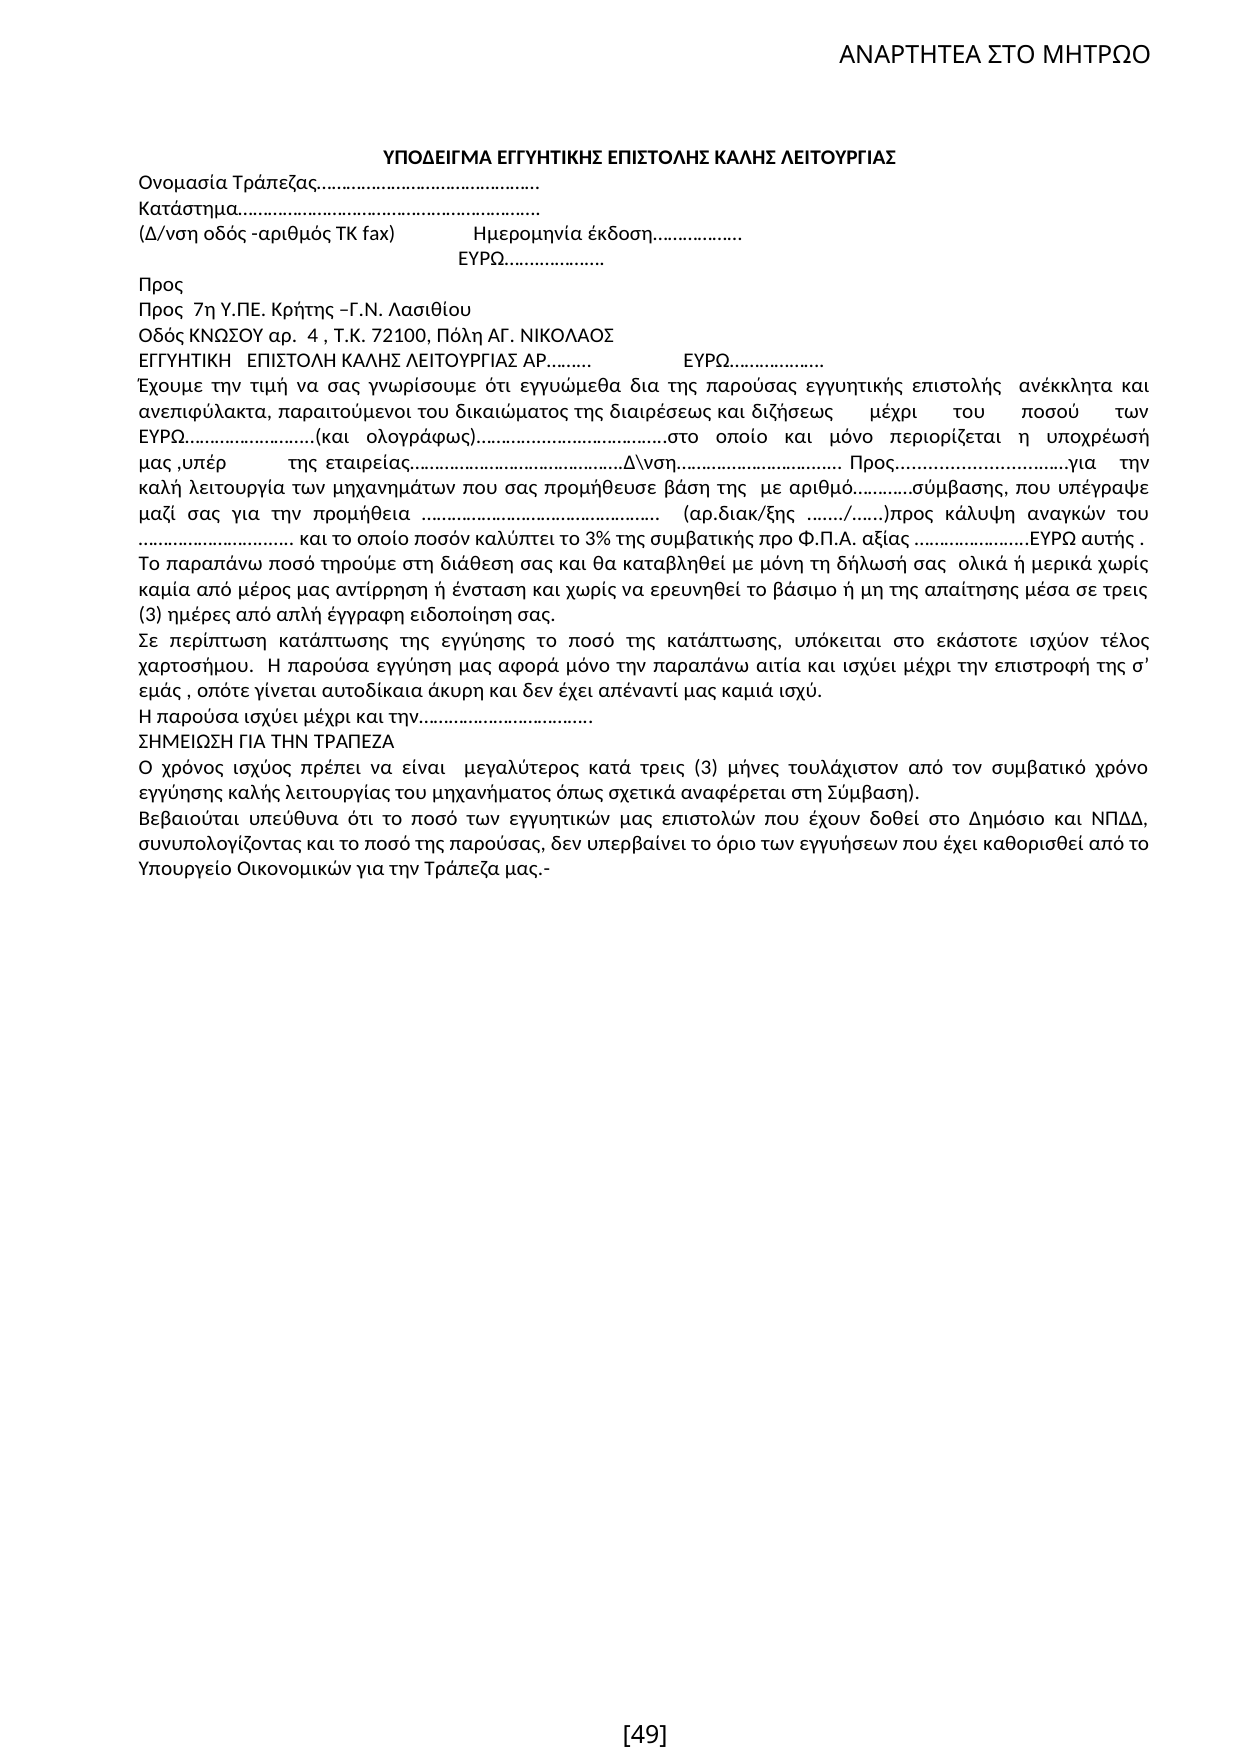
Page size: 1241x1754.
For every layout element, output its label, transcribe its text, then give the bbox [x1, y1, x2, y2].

text ΕΥΡΩ…….…………. [138, 246, 1151, 271]
text Η παρούσα ισχύει μέχρι και την…………………………….. [138, 703, 1151, 728]
text (Δ/νση οδός -αριθμός ΤΚ fax) Ημερομηνία έκδοση……………… [138, 220, 1151, 246]
text Ο χρόνος ισχύος πρέπει να είναι μεγαλύτερος κατά τρεις (3) μήνες τουλάχιστον από τον συμβατικό χρόνο εγγύησης καλής λειτουργίας του μηχανήματος όπως σχετικά αναφέρεται στη Σύμβαση). [138, 754, 1151, 805]
text Κατάστημα……………………………………………………. [138, 195, 1151, 220]
text ΕΓΓΥΗΤΙΚΗ ΕΠΙΣΤΟΛΗ ΚΑΛΗΣ ΛΕΙΤΟΥΡΓΙΑΣ ΑΡ……… ΕΥΡΩ………………. [138, 347, 1151, 373]
text Βεβαιούται υπεύθυνα ότι το ποσό των εγγυητικών μας επιστολών που έχουν δοθεί στο Δημόσιο και ΝΠΔΔ, συνυπολογίζοντας και το ποσό της παρούσας, δεν υπερβαίνει το όριο των εγγυήσεων που έχει καθορισθεί από το Υπουργείο Οικονομικών για την Τράπεζα μας.- [138, 805, 1151, 881]
text Προς 7η Υ.ΠΕ. Κρήτης –Γ.Ν. Λασιθίου [138, 296, 1151, 322]
text Ονομασία Τράπεζας……………………………………… [138, 169, 1151, 195]
text Το παραπάνω ποσό τηρούμε στη διάθεση σας και θα καταβληθεί με μόνη τη δήλωσή σας ολικά ή μερικά χωρίς καμία από μέρος μας αντίρρηση ή ένσταση και χωρίς να ερευνηθεί το βάσιμο ή μη της απαίτησης μέσα σε τρεις (3) ημέρες από απλή έγγραφη ειδοποίηση σας. [138, 551, 1151, 627]
text ΥΠΟΔΕΙΓΜΑ ΕΓΓΥΗΤΙΚΗΣ ΕΠΙΣΤΟΛΗΣ ΚΑΛΗΣ ΛΕΙΤΟΥΡΓΙΑΣ [138, 144, 1141, 169]
text Σε περίπτωση κατάπτωσης της εγγύησης το ποσό της κατάπτωσης, υπόκειται στο εκάστοτε ισχύον τέλος χαρτοσήμου. Η παρούσα εγγύηση μας αφορά μόνο την παραπάνω αιτία και ισχύει μέχρι την επιστροφή της σ’ εμάς , οπότε γίνεται αυτοδίκαια άκυρη και δεν έχει απέναντί μας καμιά ισχύ. [138, 627, 1151, 703]
text ΣΗΜΕΙΩΣΗ ΓΙΑ ΤΗΝ ΤΡΑΠΕΖΑ [138, 728, 1151, 754]
text Οδός ΚΝΩΣΟΥ αρ. 4 , Τ.Κ. 72100, Πόλη ΑΓ. ΝΙΚΟΛΑΟΣ [138, 322, 1151, 347]
text Προς [138, 271, 1151, 296]
text Έχουμε την τιμή να σας γνωρίσουμε ότι εγγυώμεθα δια της παρούσας εγγυητικής επιστολής ανέκκλητα και ανεπιφύλακτα, παραιτούμενοι του δικαιώματος της διαιρέσεως και διζήσεως μέχρι του ποσού των ΕΥΡΩ……………………..(και ολογράφως)…………..…….……………..στο οποίο και μόνο περιορίζεται η υποχρέωσή μας ,υπέρ της εταιρείας…………………………………….Δ\νση……….………………..… Προς..........................……για την καλή λειτουργία των μηχανημάτων που σας προμήθευσε βάση της με αριθμό…………σύμβασης, που υπέγραψε μαζί σας για την προμήθεια ………………………………………… (αρ.διακ/ξης ..…../…...)προς κάλυψη αναγκών του ……………………..….. και το οποίο ποσόν καλύπτει το 3% της συμβατικής προ Φ.Π.Α. αξίας …………………..ΕΥΡΩ αυτής . [138, 373, 1151, 551]
